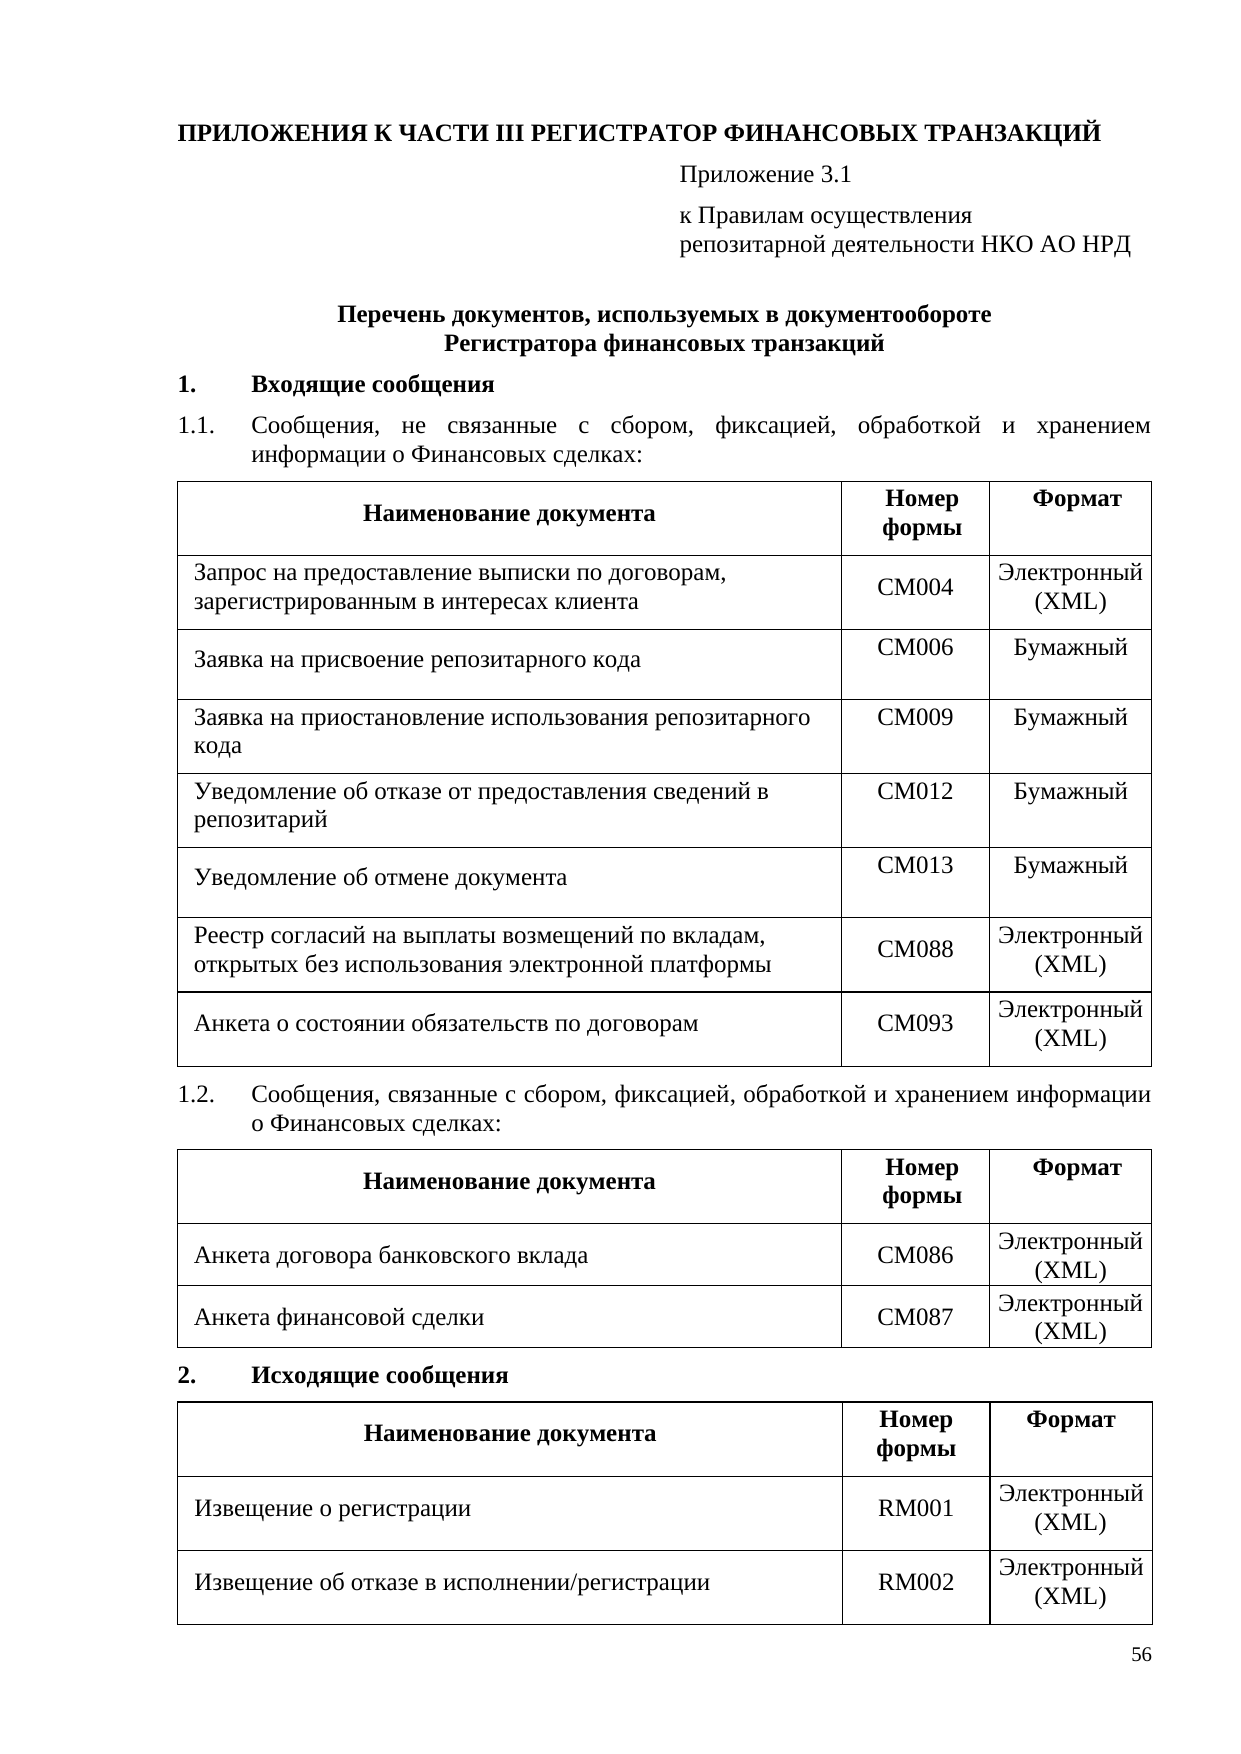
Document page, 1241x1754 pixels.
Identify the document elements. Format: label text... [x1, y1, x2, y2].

table_cell Извещение об отказе в исполнении/регистрации [178, 1551, 842, 1624]
table_cell Электронный (XML) [991, 1477, 1152, 1550]
table_cell Извещение о регистрации [178, 1477, 842, 1550]
table_cell Бумажный [990, 630, 1151, 699]
text Перечень документов, используемых в документообороте [177, 299, 1152, 328]
table_cell Бумажный [990, 774, 1151, 847]
table_cell RM001 [843, 1477, 989, 1550]
text Регистратора финансовых транзакций [177, 328, 1152, 357]
table_cell СМ086 [842, 1224, 989, 1285]
table_cell Электронный (XML) [990, 556, 1151, 629]
table_cell Электронный (XML) [990, 918, 1151, 991]
table_cell СМ087 [842, 1286, 989, 1347]
table_cell Реестр согласий на выплаты возмещений по вкладам, открытых без использования электронной платформы [178, 918, 841, 991]
table_header Наименование документа [178, 482, 841, 555]
table_cell Заявка на присвоение репозитарного кода [178, 630, 841, 699]
table_header Формат [990, 1150, 1151, 1223]
table_header Формат [990, 482, 1151, 555]
text Приложение 3.1 [679, 159, 1152, 188]
table_header Номер формы [842, 1150, 989, 1223]
text репозитарной деятельности НКО АО НРД [679, 229, 1152, 258]
table_cell Бумажный [990, 700, 1151, 773]
list Исходящие сообщения [177, 1360, 1152, 1389]
table_cell Заявка на приостановление использования репозитарного кода [178, 700, 841, 773]
table_cell СМ012 [842, 774, 989, 847]
table_header Номер формы [843, 1403, 989, 1476]
table_cell RM002 [843, 1551, 989, 1624]
table_header Наименование документа [178, 1403, 842, 1476]
table_cell СМ009 [842, 700, 989, 773]
list Входящие сообщения [177, 369, 1152, 398]
table_cell Электронный (XML) [990, 993, 1151, 1066]
subtitle ПРИЛОЖЕНИЯ К ЧАСТИ III РЕГИСТРАТОР ФИНАНСОВЫХ ТРАНЗАКЦИЙ [177, 118, 1152, 147]
table_cell Электронный (XML) [990, 1286, 1151, 1347]
table_cell СМ088 [842, 918, 989, 991]
text к Правилам осуществления [679, 201, 1152, 229]
table_cell Уведомление об отмене документа [178, 848, 841, 917]
table_header Номер формы [842, 482, 989, 555]
table_cell Анкета о состоянии обязательств по договорам [178, 993, 841, 1066]
table_cell CM004 [842, 556, 989, 629]
table_cell СМ006 [842, 630, 989, 699]
table_cell Анкета финансовой сделки [178, 1286, 841, 1347]
table_cell СМ013 [842, 848, 989, 917]
table_cell Электронный (XML) [991, 1551, 1152, 1624]
table_cell Электронный (XML) [990, 1224, 1151, 1285]
table_cell Запрос на предоставление выписки по договорам, зарегистрированным в интересах клиента [178, 556, 841, 629]
table_cell Бумажный [990, 848, 1151, 917]
table_cell Уведомление об отказе от предоставления сведений в репозитарий [178, 774, 841, 847]
table_cell Анкета договора банковского вклада [178, 1224, 841, 1285]
list Сообщения, не связанные с сбором, фиксацией, обработкой и хранением информации о Финансовых сделках: [177, 411, 1152, 468]
list Сообщения, связанные с сбором, фиксацией, обработкой и хранением информации о Финансовых сделках: [177, 1079, 1152, 1137]
table_header Формат [991, 1403, 1152, 1476]
table_header Наименование документа [178, 1150, 841, 1223]
table_cell СМ093 [842, 993, 989, 1066]
